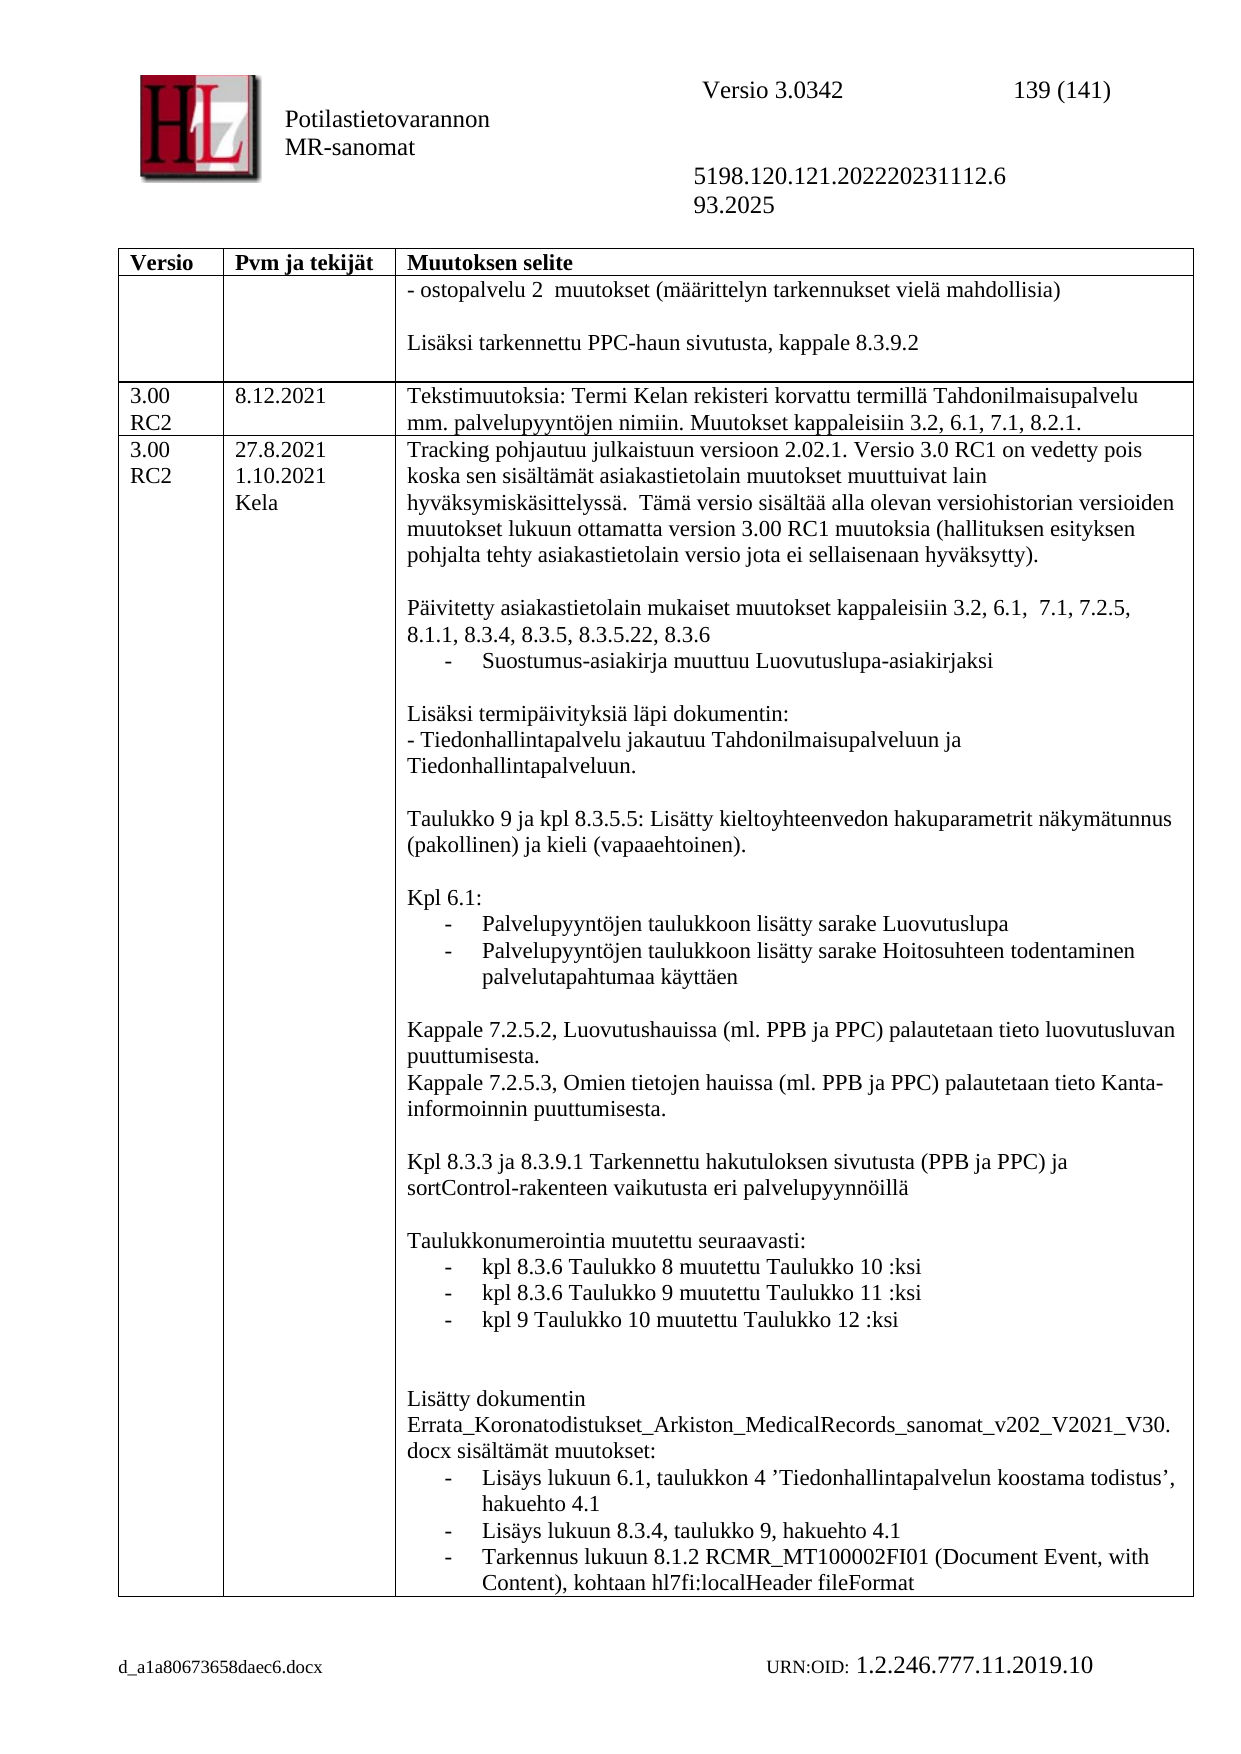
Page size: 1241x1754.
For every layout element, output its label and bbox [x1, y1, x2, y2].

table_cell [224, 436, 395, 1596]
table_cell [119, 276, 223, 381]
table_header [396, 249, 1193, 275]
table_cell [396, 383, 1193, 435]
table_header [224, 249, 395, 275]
picture [140, 75, 263, 183]
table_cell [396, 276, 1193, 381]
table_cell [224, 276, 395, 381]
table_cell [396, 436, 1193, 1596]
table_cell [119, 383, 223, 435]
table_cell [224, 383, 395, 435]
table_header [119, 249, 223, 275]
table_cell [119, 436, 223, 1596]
